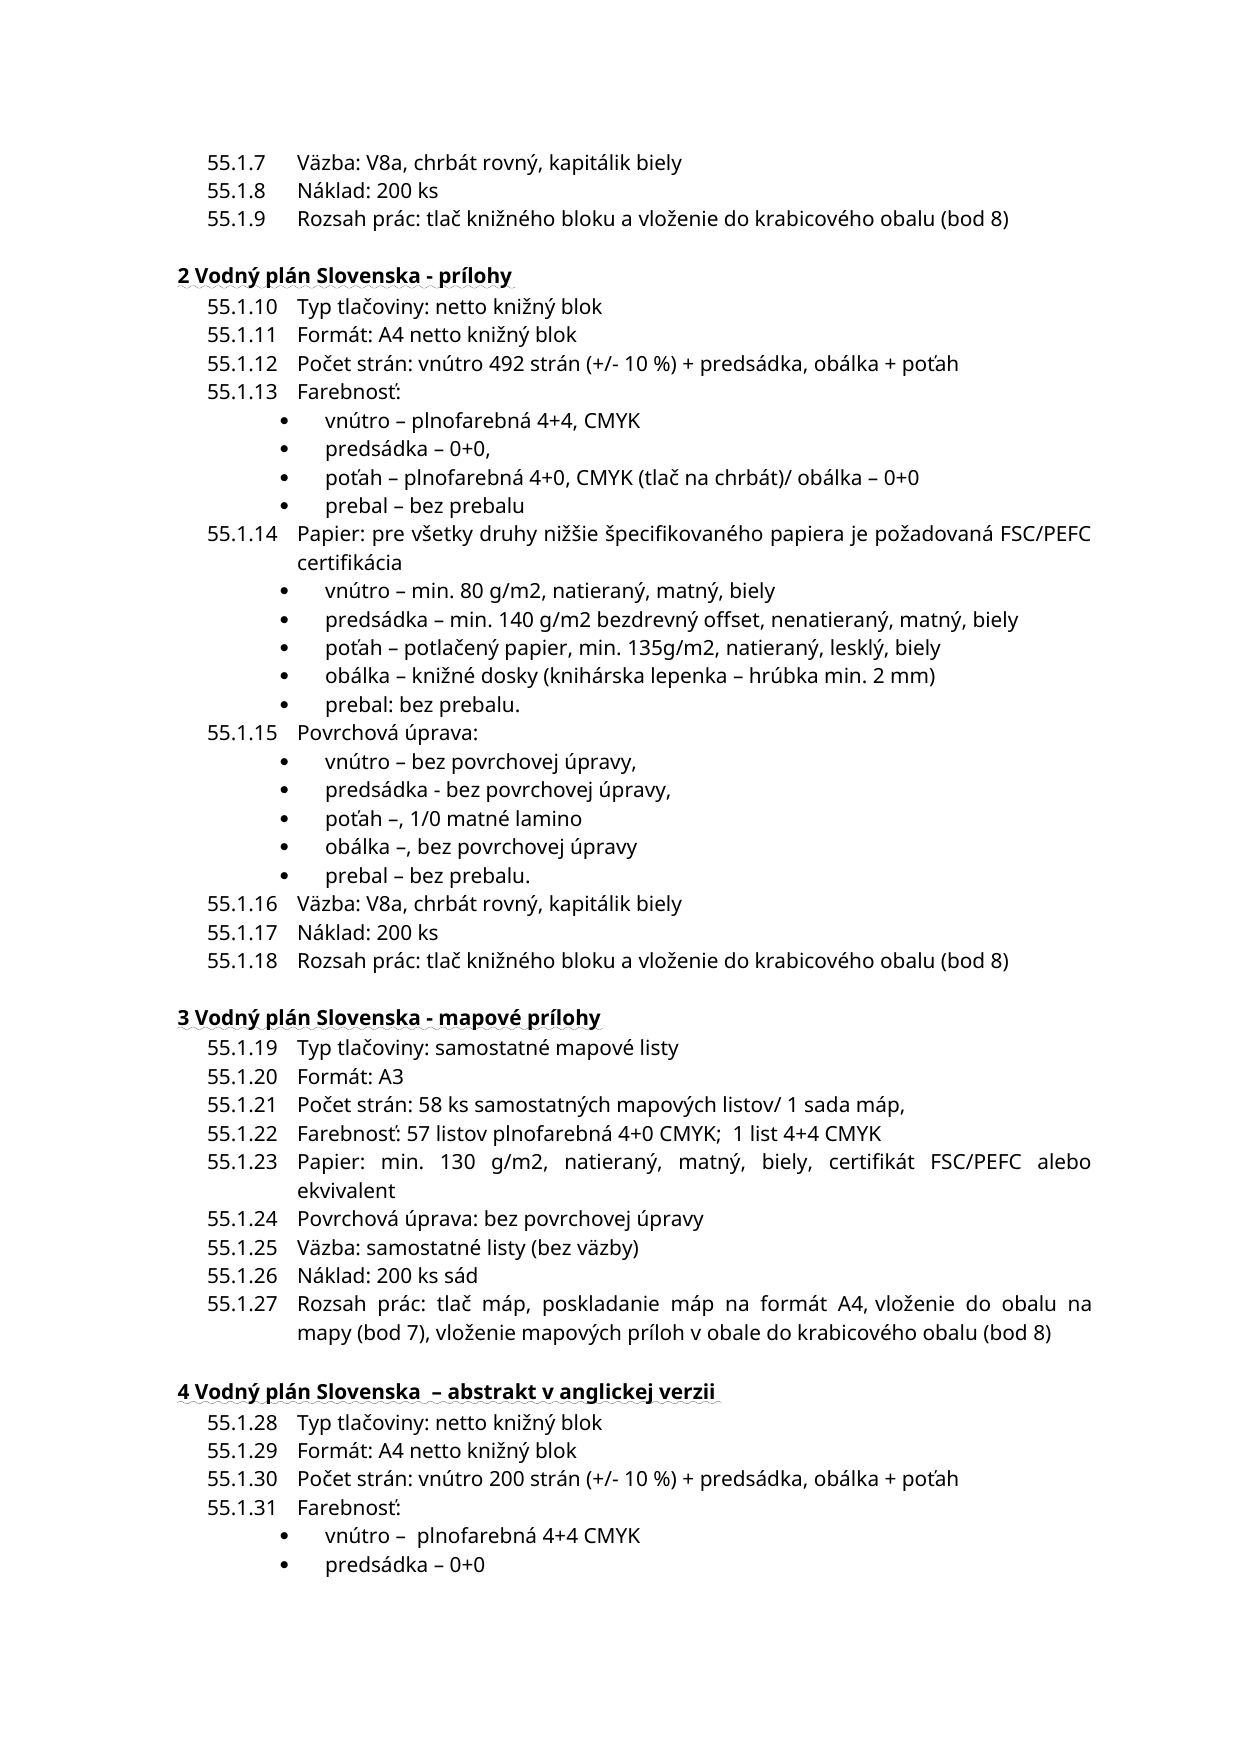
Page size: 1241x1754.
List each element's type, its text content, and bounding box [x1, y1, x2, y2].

list predsádka – min. 140 g/m2 bezdrevný offset, nenatieraný, matný, biely [281, 605, 1093, 633]
subtitle Rozsah prác: tlač knižného bloku a vloženie do krabicového obalu (bod 8) [207, 204, 1093, 233]
list predsádka - bez povrchovej úpravy, [281, 775, 1093, 804]
subtitle Papier: min. 130 g/m2, natieraný, matný, biely, certifikát FSC/PEFC alebo ekvivalent [207, 1147, 1093, 1204]
list prebal – bez prebalu. [281, 861, 1093, 889]
subtitle Formát: A3 [207, 1062, 1093, 1090]
subtitle Väzba: V8a, chrbát rovný, kapitálik biely [207, 889, 1093, 918]
list obálka –, bez povrchovej úpravy [281, 832, 1093, 861]
subtitle Farebnosť: [207, 1493, 1093, 1521]
subtitle Formát: A4 netto knižný blok [207, 320, 1093, 349]
subtitle Počet strán: vnútro 492 strán (+/- 10 %) + predsádka, obálka + poťah [207, 349, 1093, 377]
list poťah –, 1/0 matné lamino [281, 804, 1093, 832]
text 3 Vodný plán Slovenska - mapové prílohy [177, 1003, 1093, 1031]
subtitle Farebnosť: [207, 377, 1093, 406]
subtitle Náklad: 200 ks [207, 176, 1093, 204]
list vnútro – plnofarebná 4+4, CMYK [281, 406, 1093, 434]
subtitle Typ tlačoviny: netto knižný blok [207, 1408, 1093, 1436]
text 2 Vodný plán Slovenska - prílohy [177, 261, 1093, 290]
subtitle Väzba: samostatné listy (bez väzby) [207, 1233, 1093, 1261]
subtitle Počet strán: vnútro 200 strán (+/- 10 %) + predsádka, obálka + poťah [207, 1464, 1093, 1493]
subtitle Typ tlačoviny: samostatné mapové listy [207, 1033, 1093, 1062]
subtitle Farebnosť: 57 listov plnofarebná 4+0 CMYK; 1 list 4+4 CMYK [207, 1119, 1093, 1147]
subtitle Počet strán: 58 ks samostatných mapových listov/ 1 sada máp, [207, 1090, 1093, 1119]
subtitle Rozsah prác: tlač knižného bloku a vloženie do krabicového obalu (bod 8) [207, 946, 1093, 974]
list prebal – bez prebalu [281, 491, 1093, 519]
subtitle Náklad: 200 ks sád [207, 1261, 1093, 1289]
subtitle Formát: A4 netto knižný blok [207, 1436, 1093, 1464]
list vnútro – min. 80 g/m2, natieraný, matný, biely [281, 576, 1093, 605]
subtitle Povrchová úprava: bez povrchovej úpravy [207, 1204, 1093, 1233]
list vnútro – plnofarebná 4+4 CMYK [281, 1521, 1093, 1550]
list predsádka – 0+0, [281, 434, 1093, 463]
list vnútro – bez povrchovej úpravy, [281, 747, 1093, 775]
subtitle Rozsah prác: tlač máp, poskladanie máp na formát A4, vloženie do obalu na mapy (bod 7), vloženie mapových príloh v obale do krabicového obalu (bod 8) [207, 1289, 1093, 1346]
subtitle Väzba: V8a, chrbát rovný, kapitálik biely [207, 148, 1093, 176]
list poťah – plnofarebná 4+0, CMYK (tlač na chrbát)/ obálka – 0+0 [281, 463, 1093, 491]
list obálka – knižné dosky (knihárska lepenka – hrúbka min. 2 mm) [281, 662, 1093, 690]
list prebal: bez prebalu. [281, 690, 1093, 718]
list predsádka – 0+0 [281, 1550, 1093, 1578]
subtitle Typ tlačoviny: netto knižný blok [207, 292, 1093, 320]
subtitle Povrchová úprava: [207, 718, 1093, 747]
text 4 Vodný plán Slovenska – abstrakt v anglickej verzii [177, 1377, 1093, 1405]
list poťah – potlačený papier, min. 135g/m2, natieraný, lesklý, biely [281, 633, 1093, 662]
subtitle Papier: pre všetky druhy nižšie špecifikovaného papiera je požadovaná FSC/PEFC certifikácia [207, 519, 1093, 576]
subtitle Náklad: 200 ks [207, 918, 1093, 946]
